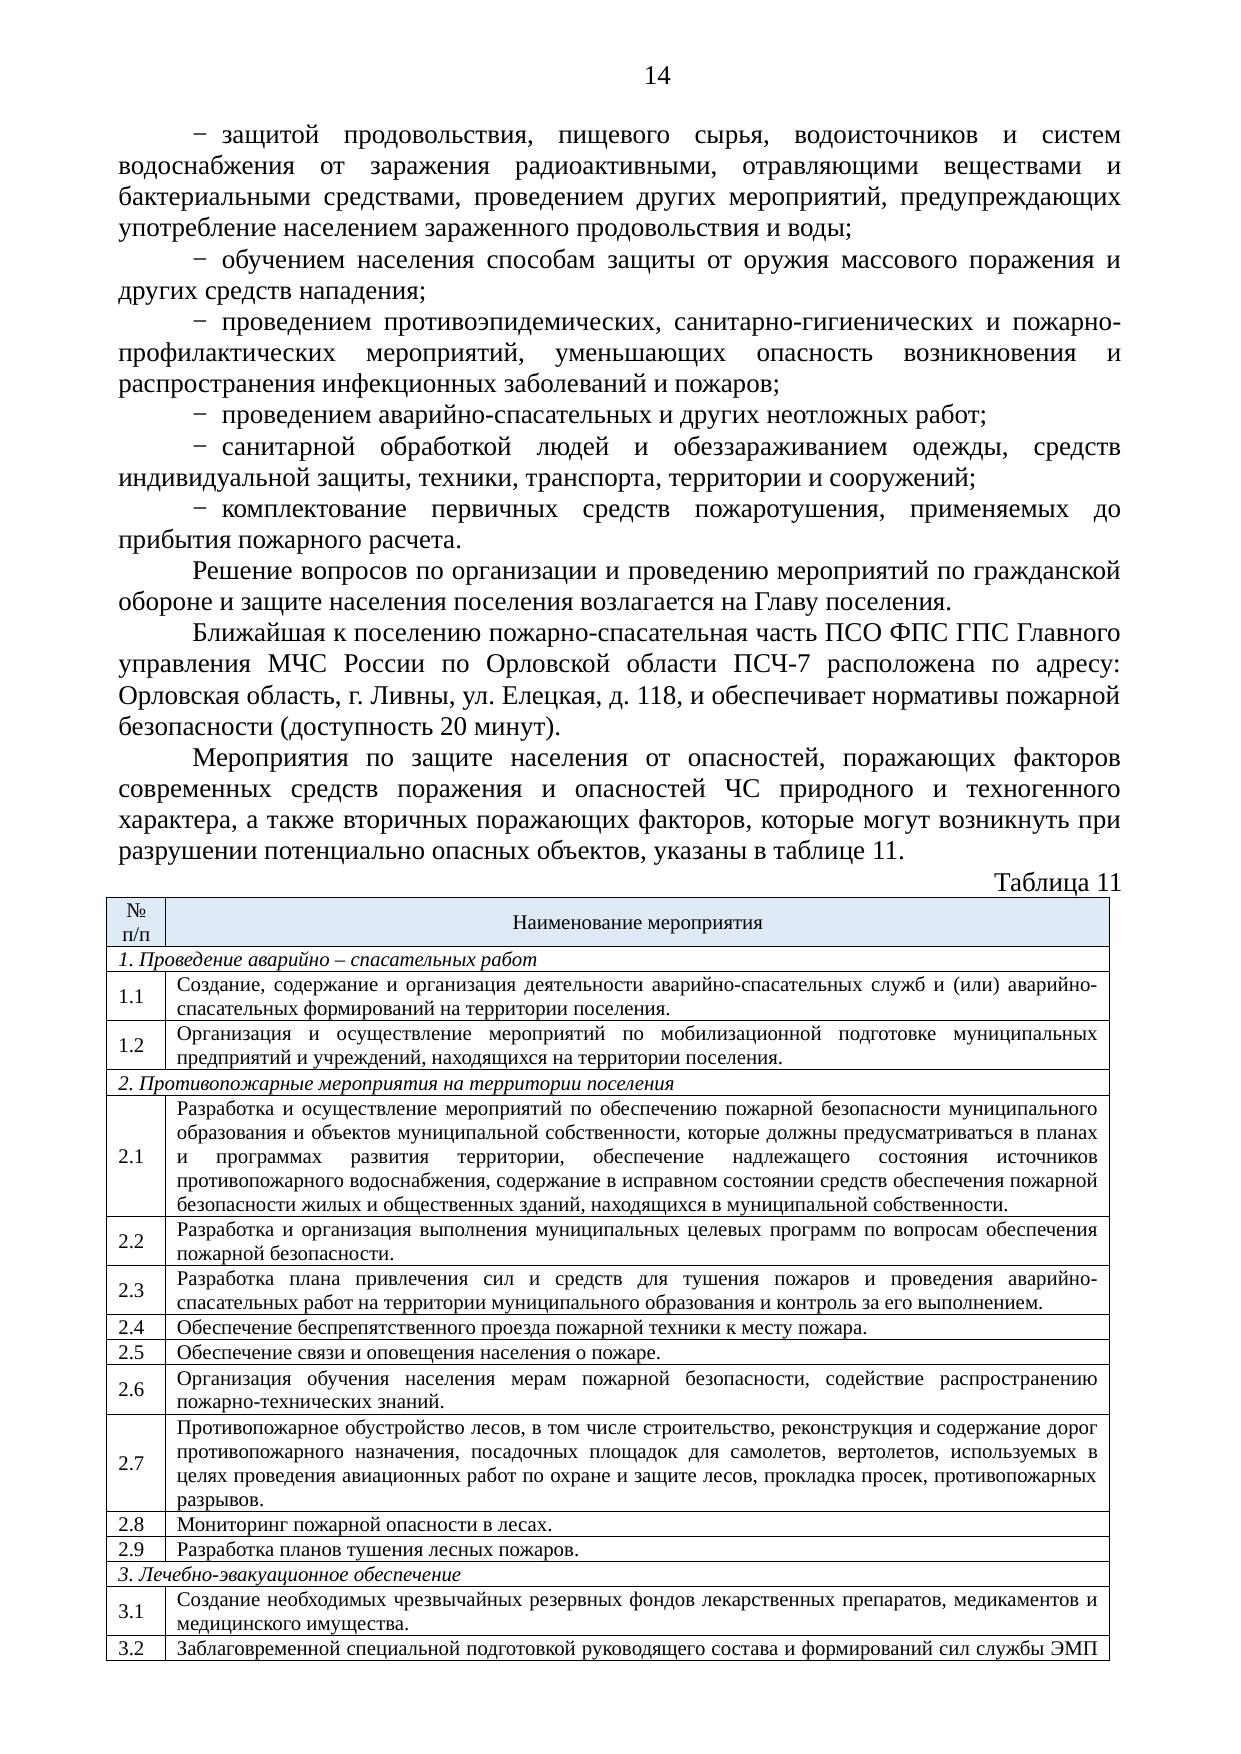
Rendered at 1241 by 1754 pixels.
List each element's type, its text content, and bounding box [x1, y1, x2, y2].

table_cell 3. Лечебно-эвакуационное обеспечение [107, 1562, 1109, 1586]
list комплектование первичных средств пожаротушения, применяемых до прибытия пожарного расчета. [118, 492, 1122, 554]
list Ближайшая к поселению пожарно-спасательная часть ПСО ФПС ГПС Главного управления МЧС России по Орловской области ПСЧ-7 расположена по адресу: Орловская область, г. Ливны, ул. Елецкая, д. 118, и обеспечивает нормативы пожарной безопасности (доступность 20 минут). [118, 616, 1122, 741]
table_cell 2.9 [107, 1537, 165, 1561]
list санитарной обработкой людей и обеззараживанием одежды, средств индивидуальной защиты, техники, транспорта, территории и сооружений; [118, 429, 1122, 492]
table_cell Обеспечение связи и оповещения населения о пожаре. [166, 1340, 1109, 1364]
table_cell Разработка и осуществление мероприятий по обеспечению пожарной безопасности муниципального образования и объектов муниципальной собственности, которые должны предусматриваться в планах и программах развития территории, обеспечение надлежащего состояния источников противопожарного водоснабжения, содержание в исправном состоянии средств обеспечения пожарной безопасности жилых и общественных зданий, находящихся в муниципальной собственности. [166, 1096, 1109, 1216]
list Мероприятия по защите населения от опасностей, поражающих факторов современных средств поражения и опасностей ЧС природного и техногенного характера, а также вторичных поражающих факторов, которые могут возникнуть при разрушении потенциально опасных объектов, указаны в таблице 11. [118, 741, 1122, 866]
table_cell Разработка плана привлечения сил и средств для тушения пожаров и проведения аварийно-спасательных работ на территории муниципального образования и контроль за его выполнением. [166, 1266, 1109, 1314]
table_cell 2.2 [107, 1217, 165, 1265]
table_header Наименование мероприятия [166, 898, 1109, 946]
table_cell 2.8 [107, 1512, 165, 1536]
table_cell Организация и осуществление мероприятий по мобилизационной подготовке муниципальных предприятий и учреждений, находящихся на территории поселения. [166, 1021, 1109, 1069]
table_cell 2.3 [107, 1266, 165, 1314]
table_cell Создание необходимых чрезвычайных резервных фондов лекарственных препаратов, медикаментов и медицинского имущества. [166, 1587, 1109, 1635]
table_cell 3.1 [107, 1587, 165, 1635]
table_cell Создание, содержание и организация деятельности аварийно-спасательных служб и (или) аварийно-спасательных формирований на территории поселения. [166, 972, 1109, 1020]
table_cell 1.2 [107, 1021, 165, 1069]
list проведением аварийно-спасательных и других неотложных работ; [118, 398, 1122, 429]
table_cell 2.5 [107, 1340, 165, 1364]
table_cell 2.4 [107, 1315, 165, 1339]
list Таблица 11 [118, 866, 1122, 897]
table_cell Разработка планов тушения лесных пожаров. [166, 1537, 1109, 1561]
table_cell 1.1 [107, 972, 165, 1020]
table_cell 2.7 [107, 1415, 165, 1511]
table_cell 2.6 [107, 1365, 165, 1413]
list Решение вопросов по организации и проведению мероприятий по гражданской обороне и защите населения поселения возлагается на Главу поселения. [118, 554, 1122, 616]
list обучением населения способам защиты от оружия массового поражения и других средств нападения; [118, 243, 1122, 305]
table_cell 3.2 [107, 1636, 165, 1660]
table_cell Разработка и организация выполнения муниципальных целевых программ по вопросам обеспечения пожарной безопасности. [166, 1217, 1109, 1265]
table_cell 2. Противопожарные мероприятия на территории поселения [107, 1070, 1109, 1094]
list проведением противоэпидемических, санитарно-гигиенических и пожарно- профилактических мероприятий, уменьшающих опасность возникновения и распространения инфекционных заболеваний и пожаров; [118, 305, 1122, 398]
table_cell 2.1 [107, 1096, 165, 1216]
list защитой продовольствия, пищевого сырья, водоисточников и систем водоснабжения от заражения радиоактивными, отравляющими веществами и бактериальными средствами, проведением других мероприятий, предупреждающих употребление населением зараженного продовольствия и воды; [118, 118, 1122, 243]
table_cell Мониторинг пожарной опасности в лесах. [166, 1512, 1109, 1536]
table_cell 1. Проведение аварийно – спасательных работ [107, 947, 1109, 971]
table_cell Организация обучения населения мерам пожарной безопасности, содействие распространению пожарно-технических знаний. [166, 1365, 1109, 1413]
table_header № п/п [107, 898, 165, 946]
table_cell Обеспечение беспрепятственного проезда пожарной техники к месту пожара. [166, 1315, 1109, 1339]
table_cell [166, 1636, 1109, 1660]
table_cell Противопожарное обустройство лесов, в том числе строительство, реконструкция и содержание дорог противопожарного назначения, посадочных площадок для самолетов, вертолетов, используемых в целях проведения авиационных работ по охране и защите лесов, прокладка просек, противопожарных разрывов. [166, 1415, 1109, 1511]
